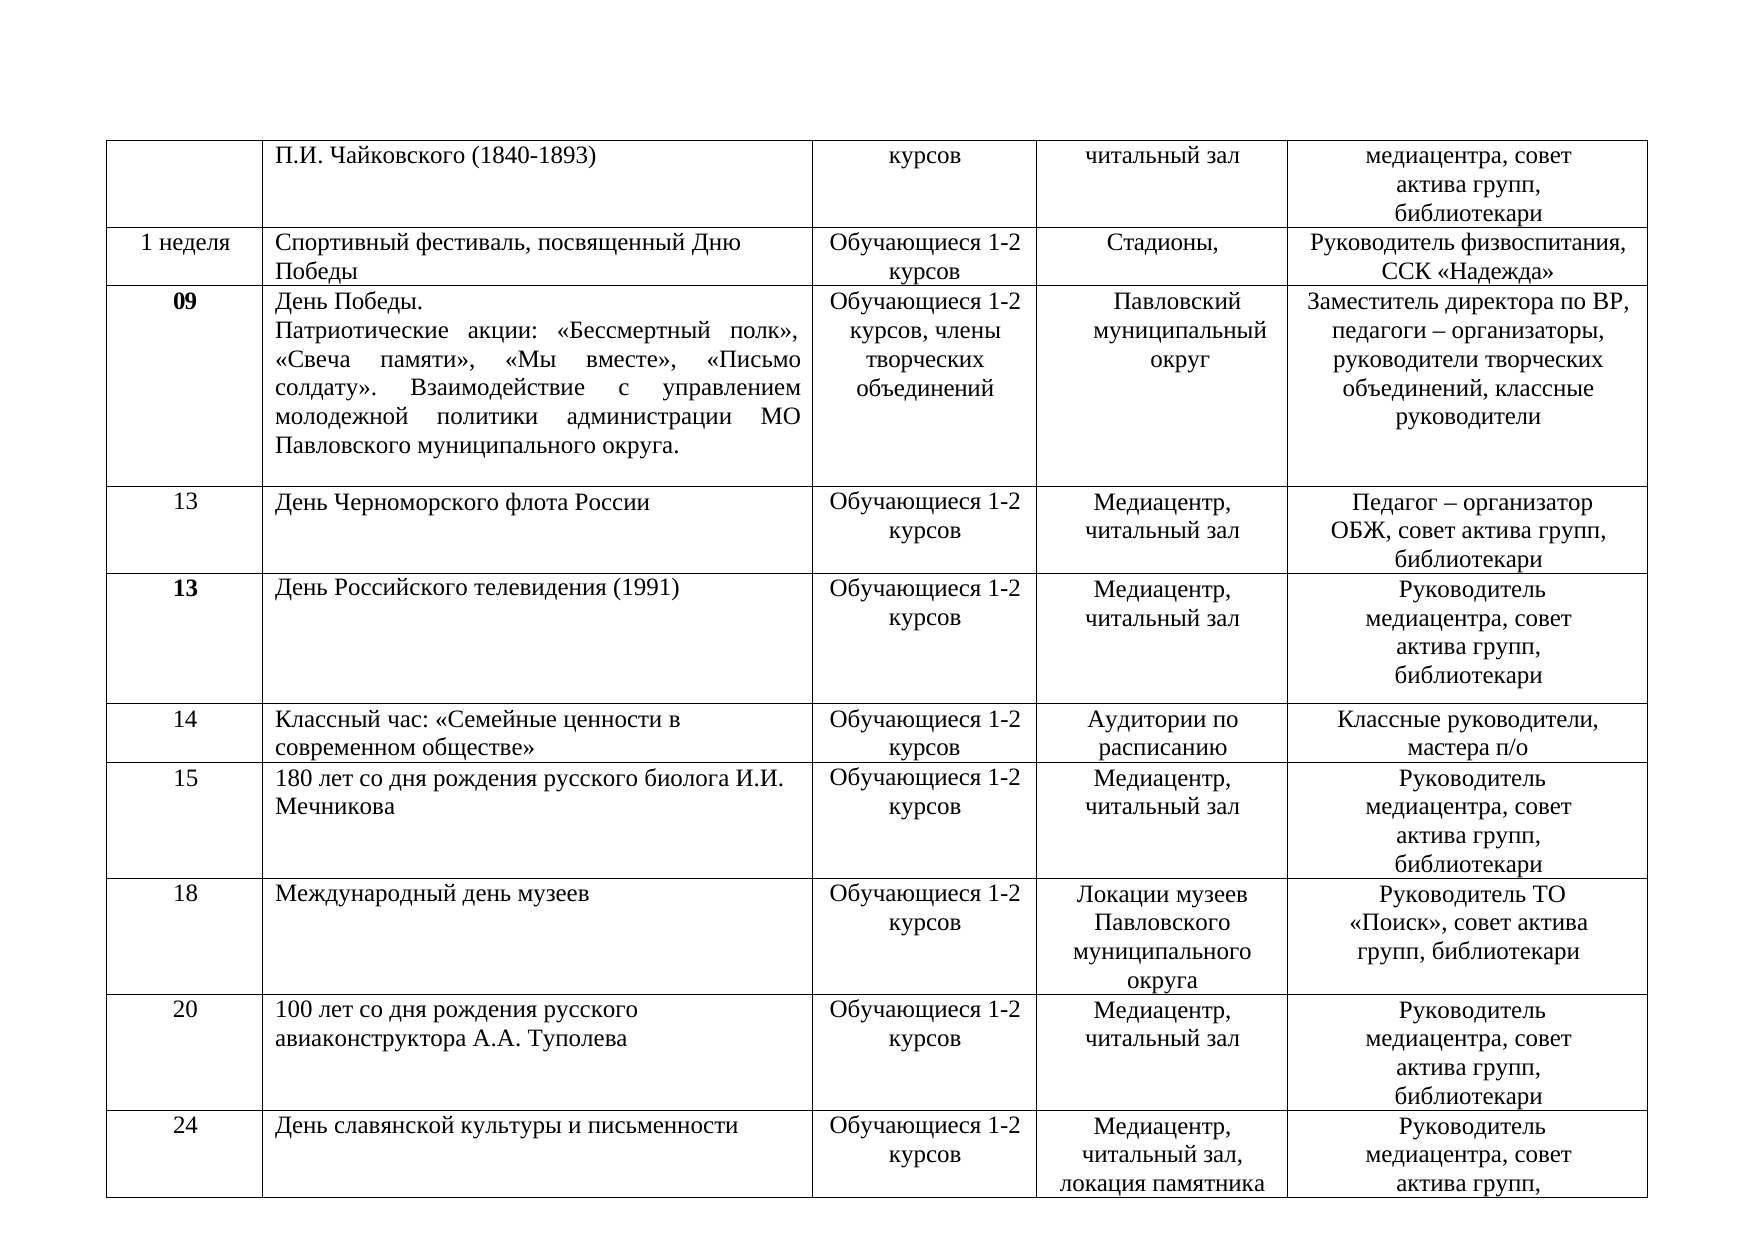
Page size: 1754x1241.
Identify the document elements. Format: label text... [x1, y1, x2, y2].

table_cell Классные руководители, мастера п/о [1288, 704, 1647, 762]
table_cell День Российского телевидения (1991) [263, 574, 812, 703]
table_cell Павловский муниципальный округ [1037, 286, 1287, 486]
table_cell Обучающиеся 1-2 курсов [813, 487, 1036, 573]
table_cell Медиацентр, читальный зал [1037, 995, 1287, 1110]
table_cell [1037, 141, 1287, 227]
table_cell Руководитель ТО «Поиск», совет актива групп, библиотекари [1288, 879, 1647, 994]
table_cell День Победы. Патриотические акции: «Бессмертный полк», «Свеча памяти», «Мы вместе», «Письмо солдату». Взаимодействие с управлением молодежной политики администрации МО Павловского муниципального округа. [263, 286, 812, 486]
table_cell Стадионы, [1037, 228, 1287, 285]
table_cell 180 лет со дня рождения русского биолога И.И. Мечникова [263, 763, 812, 878]
table_cell День Черноморского флота России [263, 487, 812, 573]
table_cell Медиацентр, читальный зал [1037, 763, 1287, 878]
table_cell 13 [107, 487, 262, 573]
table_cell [813, 141, 1036, 227]
table_cell 15 [107, 763, 262, 878]
table_cell Руководитель медиацентра, совет актива групп, библиотекари [1288, 574, 1647, 703]
table_cell Обучающиеся 1-2 курсов [813, 574, 1036, 703]
table_cell Педагог – организатор ОБЖ, совет актива групп, библиотекари [1288, 487, 1647, 573]
table_cell 1 неделя [107, 228, 262, 285]
table_cell Обучающиеся 1-2 курсов [813, 704, 1036, 762]
table_cell Международный день музеев [263, 879, 812, 994]
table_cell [263, 1111, 812, 1197]
table_cell Обучающиеся 1-2 курсов [813, 879, 1036, 994]
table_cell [1037, 1111, 1287, 1197]
table_cell 09 [107, 286, 262, 486]
table_cell Медиацентр, читальный зал [1037, 487, 1287, 573]
table_cell Классный час: «Семейные ценности в современном обществе» [263, 704, 812, 762]
table_cell 07 [107, 141, 262, 227]
table_cell 24 [107, 1111, 262, 1197]
table_cell 14 [107, 704, 262, 762]
table_cell Спортивный фестиваль, посвященный Дню Победы [263, 228, 812, 285]
table_cell 18 [107, 879, 262, 994]
table_cell Руководитель физвоспитания, ССК «Надежда» [1288, 228, 1647, 285]
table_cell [263, 141, 812, 227]
table_cell Аудитории по расписанию [1037, 704, 1287, 762]
table_cell 20 [107, 995, 262, 1110]
table_cell 100 лет со дня рождения русского авиаконструктора А.А. Туполева [263, 995, 812, 1110]
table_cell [1288, 1111, 1647, 1197]
table_cell Обучающиеся 1-2 курсов [813, 228, 1036, 285]
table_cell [1288, 141, 1647, 227]
table_cell Локации музеев Павловского муниципального округа [1037, 879, 1287, 994]
table_cell Заместитель директора по ВР, педагоги – организаторы, руководители творческих объединений, классные руководители [1288, 286, 1647, 486]
table_cell Руководитель медиацентра, совет актива групп, библиотекари [1288, 995, 1647, 1110]
table_cell Обучающиеся 1-2 курсов [813, 995, 1036, 1110]
table_cell Обучающиеся 1-2 курсов, члены творческих объединений [813, 286, 1036, 486]
table_cell Руководитель медиацентра, совет актива групп, библиотекари [1288, 763, 1647, 878]
table_cell Обучающиеся 1-2 курсов [813, 763, 1036, 878]
table_cell 13 [107, 574, 262, 703]
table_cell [813, 1111, 1036, 1197]
table_cell Медиацентр, читальный зал [1037, 574, 1287, 703]
